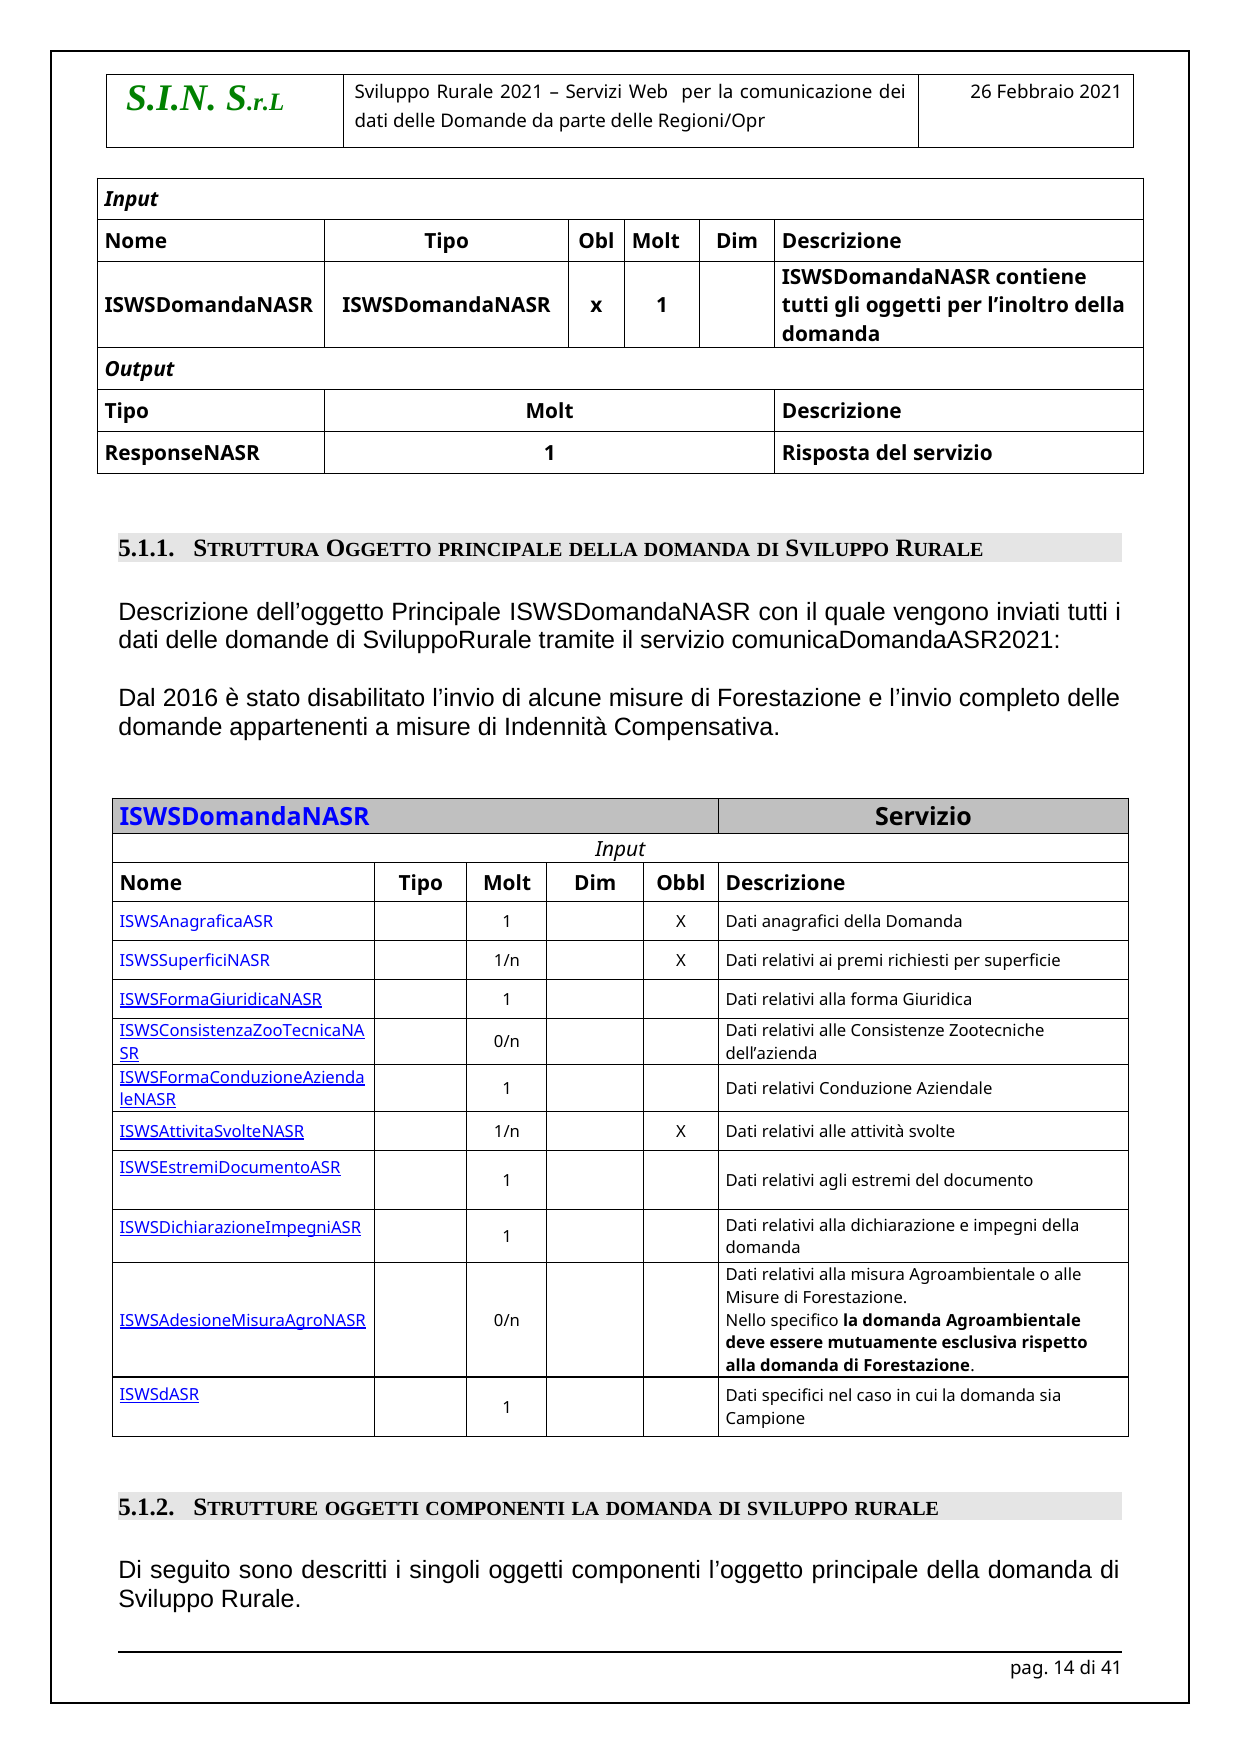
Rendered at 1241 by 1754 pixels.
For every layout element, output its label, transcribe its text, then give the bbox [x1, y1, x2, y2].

table_cell 1 [467, 902, 546, 940]
table_cell 1 [467, 1210, 546, 1262]
table_cell Obl [569, 220, 624, 261]
table_cell Tipo [375, 863, 466, 901]
table_cell Obbl [644, 863, 718, 901]
table_cell Descrizione [775, 390, 1143, 431]
table_cell Dati relativi alle Consistenze Zootecniche dell’azienda [719, 1019, 1128, 1064]
table_cell [375, 1065, 466, 1111]
table_cell [547, 1065, 643, 1111]
list Dal 2016 è stato disabilitato l’invio di alcune misure di Forestazione e l’invio completo delle domande appartenenti a misure di Indennità Compensativa. [118, 683, 1122, 741]
table_cell Nome [98, 220, 324, 261]
table_cell ISWSEstremiDocumentoASR [113, 1151, 374, 1209]
list Strutture oggetti componenti sviluppo rurale [118, 1492, 1122, 1520]
table_cell ISWSFormaGiuridicaNASR [113, 980, 374, 1018]
table_cell Descrizione [775, 220, 1143, 261]
table_cell [644, 1019, 718, 1064]
table_cell [547, 980, 643, 1018]
table_cell [547, 941, 643, 979]
table_cell [644, 1151, 718, 1209]
table_cell ISWSdASR [113, 1378, 374, 1436]
table_cell [375, 1019, 466, 1064]
table_cell Input [113, 834, 1128, 862]
table_cell ISWSAttivitaSvolteNASR [113, 1112, 374, 1149]
table_cell [547, 1151, 643, 1209]
table_cell [644, 980, 718, 1018]
table_cell Dim [547, 863, 643, 901]
table_cell [700, 262, 774, 347]
table_cell Dati relativi agli estremi del documento [719, 1151, 1128, 1209]
table_cell Molt [325, 390, 774, 431]
table_header Servizio [719, 799, 1128, 833]
table_cell Dati relativi Conduzione Aziendale [719, 1065, 1128, 1111]
table_cell ISWSDomandaNASR contiene tutti gli oggetti per l’inoltro della domanda [775, 262, 1143, 347]
list Descrizione dell’oggetto Principale ISWSDomandaNASR con il quale vengono inviati tutti i dati delle domande di SviluppoRurale tramite il servizio comunicaDomandaASR2021: [118, 597, 1122, 654]
table_cell [644, 1378, 718, 1436]
table_cell Tipo [98, 390, 324, 431]
table_cell [375, 1112, 466, 1149]
list Di seguito sono descritti i singoli oggetti componenti l’oggetto principale della domanda di Sviluppo Rurale. [118, 1555, 1122, 1613]
table_cell 0/n [467, 1019, 546, 1064]
table_cell ISWSSuperficiNASR [113, 941, 374, 979]
table_cell Molt [467, 863, 546, 901]
table_cell Descrizione [719, 863, 1128, 901]
table_cell [547, 1210, 643, 1262]
table_header ISWSDomandaNASR [113, 799, 718, 833]
table_cell [375, 1210, 466, 1262]
table_cell [644, 1065, 718, 1111]
table_cell [644, 1263, 718, 1376]
table_cell ISWSDomandaNASR [98, 262, 324, 347]
table_cell Output [98, 348, 1143, 389]
table_cell ISWSFormaConduzioneAziendaleNASR [113, 1065, 374, 1111]
table_cell [547, 1112, 643, 1149]
table_cell X [644, 1112, 718, 1149]
table_cell Risposta del servizio [775, 432, 1143, 473]
table_cell [375, 1151, 466, 1209]
table_cell 1 [467, 980, 546, 1018]
table_cell 1 [467, 1151, 546, 1209]
table_cell ISWSAdesioneMisuraAgroNASR [113, 1263, 374, 1376]
table_cell Dati relativi alla misura Agroambientale o alle Misure di Forestazione. Nello specifico la domanda Agroambientale deve essere mutuamente esclusiva rispetto alla domanda di Forestazione. [719, 1263, 1128, 1376]
table_cell ResponseNASR [98, 432, 324, 473]
table_cell [547, 1019, 643, 1064]
table_cell Dati relativi alle attività svolte [719, 1112, 1128, 1149]
table_cell ISWSDichiarazioneImpegniASR [113, 1210, 374, 1262]
table_cell 1 [467, 1065, 546, 1111]
table_cell Dati relativi alla dichiarazione e impegni della domanda [719, 1210, 1128, 1262]
table_cell x [569, 262, 624, 347]
table_cell 1 [467, 1378, 546, 1436]
table_cell [375, 1378, 466, 1436]
table_cell 1/n [467, 1112, 546, 1149]
table_cell ISWSAnagraficaASR [113, 902, 374, 940]
table_cell Molt [625, 220, 699, 261]
table_cell Nome [113, 863, 374, 901]
table_cell [375, 902, 466, 940]
table_cell X [644, 902, 718, 940]
table_cell ISWSConsistenzaZooTecnicaNASR [113, 1019, 374, 1064]
table_header Input [98, 179, 1143, 219]
table_cell [375, 980, 466, 1018]
table_cell X [644, 941, 718, 979]
table_cell Tipo [325, 220, 568, 261]
table_cell [547, 1378, 643, 1436]
table_cell [547, 902, 643, 940]
list Struttura Oggetto principale della domanda di Sviluppo Rurale [118, 533, 1122, 562]
table_cell Dati specifici nel caso in cui la domanda sia Campione [719, 1378, 1128, 1436]
table_cell 1 [625, 262, 699, 347]
table_cell Dim [700, 220, 774, 261]
table_cell [644, 1210, 718, 1262]
table_cell [375, 941, 466, 979]
table_cell Dati relativi alla forma Giuridica [719, 980, 1128, 1018]
table_cell [547, 1263, 643, 1376]
table_cell [375, 1263, 466, 1376]
table_cell Dati relativi ai premi richiesti per superficie [719, 941, 1128, 979]
table_cell 1/n [467, 941, 546, 979]
table_cell 0/n [467, 1263, 546, 1376]
table_cell 1 [325, 432, 774, 473]
table_cell Dati anagrafici della Domanda [719, 902, 1128, 940]
table_cell ISWSDomandaNASR [325, 262, 568, 347]
